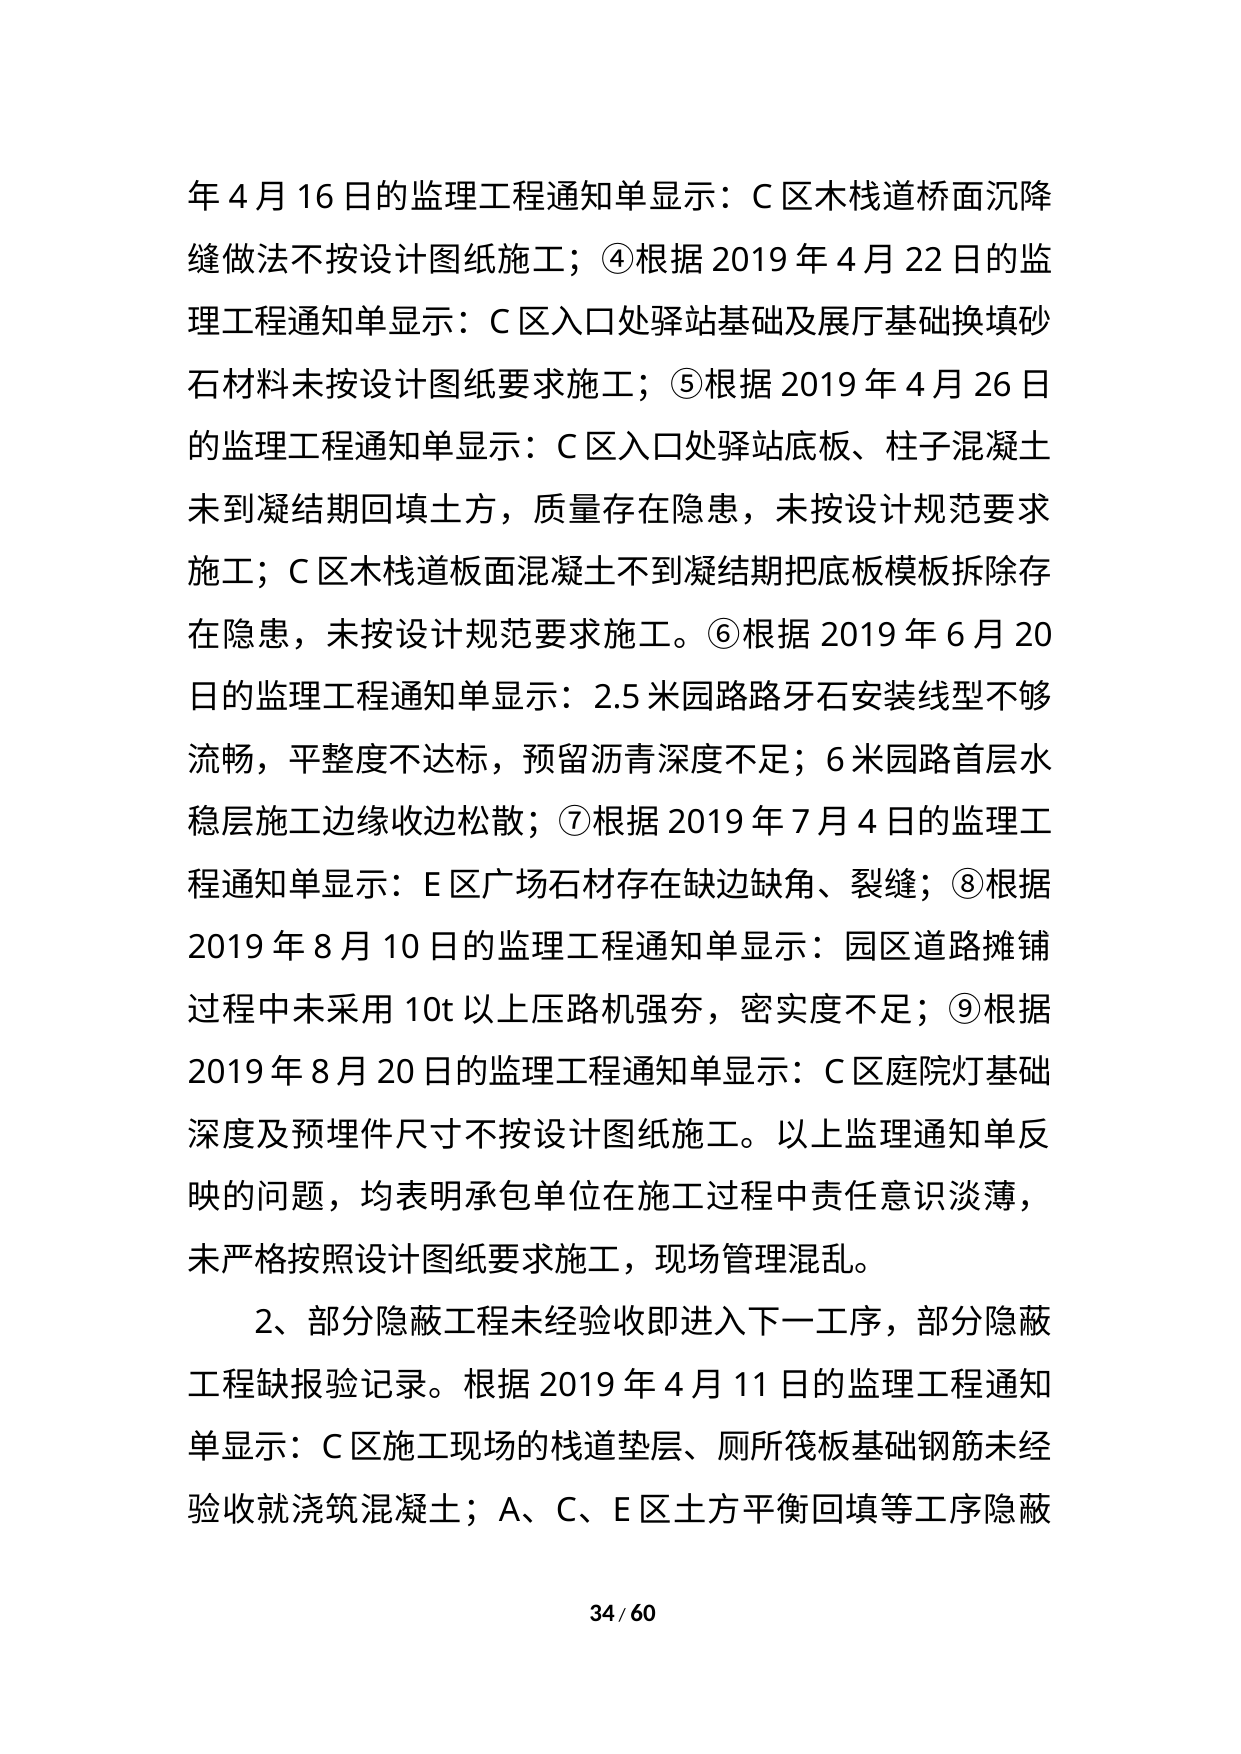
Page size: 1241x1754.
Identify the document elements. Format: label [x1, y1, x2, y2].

text [187, 1283, 1053, 1533]
text [187, 158, 1053, 1283]
